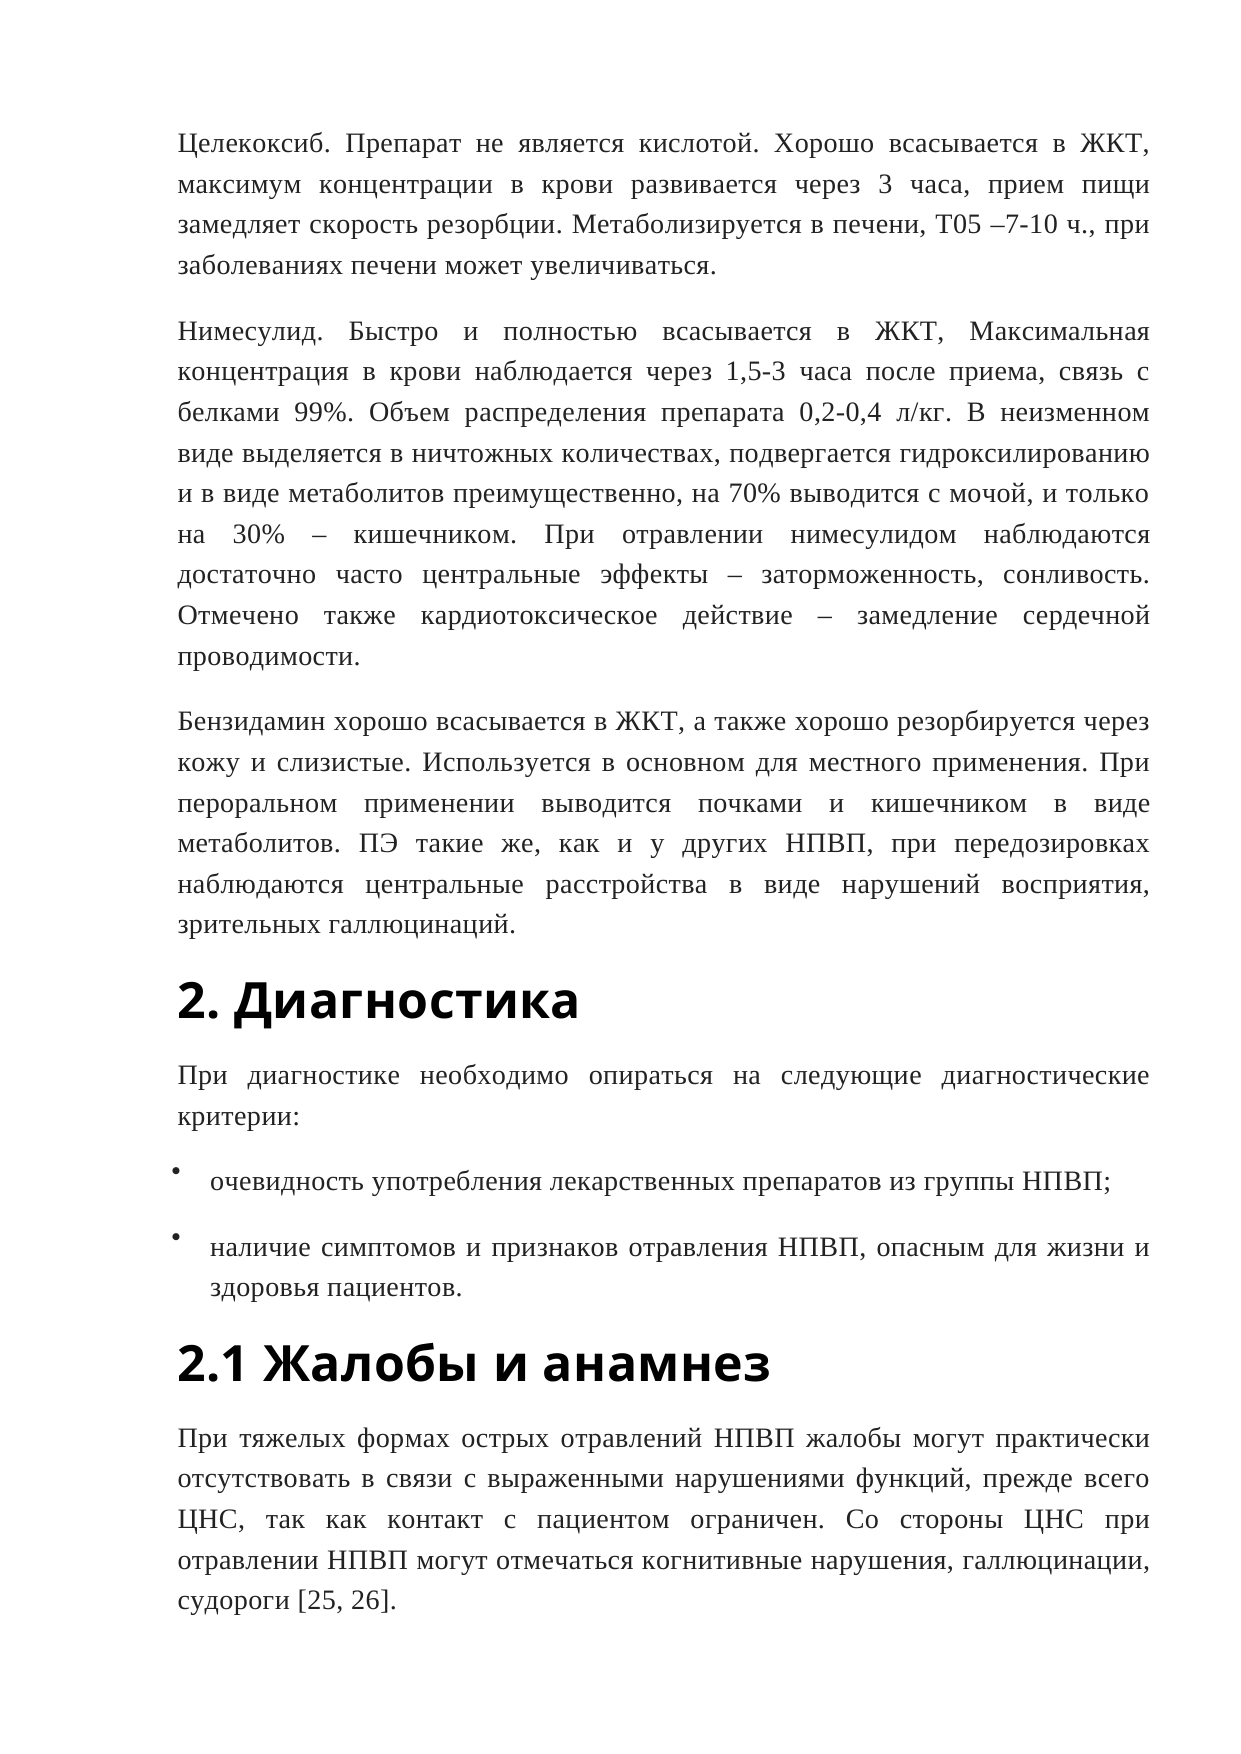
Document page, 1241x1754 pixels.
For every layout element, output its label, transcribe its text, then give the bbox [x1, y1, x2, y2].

text При тяжелых формах острых отравлений НПВП жалобы могут практически отсутствовать в связи с выраженными нарушениями функций, прежде всего ЦНС, так как контакт с пациентом ограничен. Со стороны ЦНС при отравлении НПВП могут отмечаться когнитивные нарушения, галлюцинации, судороги [25, 26]. [177, 1413, 1152, 1616]
text 2.1 Жалобы и анамнез [177, 1328, 1152, 1396]
text Нимесулид. Быстро и полностью всасывается в ЖКТ, Максимальная концентрация в крови наблюдается через 1,5-3 часа после приема, связь с белками 99%. Объем распределения препарата 0,2-0,4 л/кг. В неизменном виде выделяется в ничтожных количествах, подвергается гидроксилированию и в виде метаболитов преимущественно, на 70% выводится с мочой, и только на 30% – кишечником. При отравлении нимесулидом наблюдаются достаточно часто центральные эффекты – заторможенность, сонливость. Отмечено также кардиотоксическое действие – замедление сердечной проводимости. [177, 306, 1152, 671]
text 2. Диагностика [177, 965, 1152, 1033]
text При диагностике необходимо опираться на следующие диагностические критерии: [177, 1050, 1152, 1131]
list наличие симптомов и признаков отравления НПВП, опасным для жизни и здоровья пациентов. [172, 1222, 1152, 1303]
text Целекоксиб. Препарат не является кислотой. Хорошо всасывается в ЖКТ, максимум концентрации в крови развивается через 3 часа, прием пищи замедляет скорость резорбции. Метаболизируется в печени, Т05 –7-10 ч., при заболеваниях печени может увеличиваться. [177, 118, 1152, 281]
text Бензидамин хорошо всасывается в ЖКТ, а также хорошо резорбируется через кожу и слизистые. Используется в основном для местного применения. При пероральном применении выводится почками и кишечником в виде метаболитов. ПЭ такие же, как и у других НПВП, при передозировках наблюдаются центральные расстройства в виде нарушений восприятия, зрительных галлюцинаций. [177, 696, 1152, 940]
list очевидность употребления лекарственных препаратов из группы НПВП; [172, 1156, 1152, 1197]
